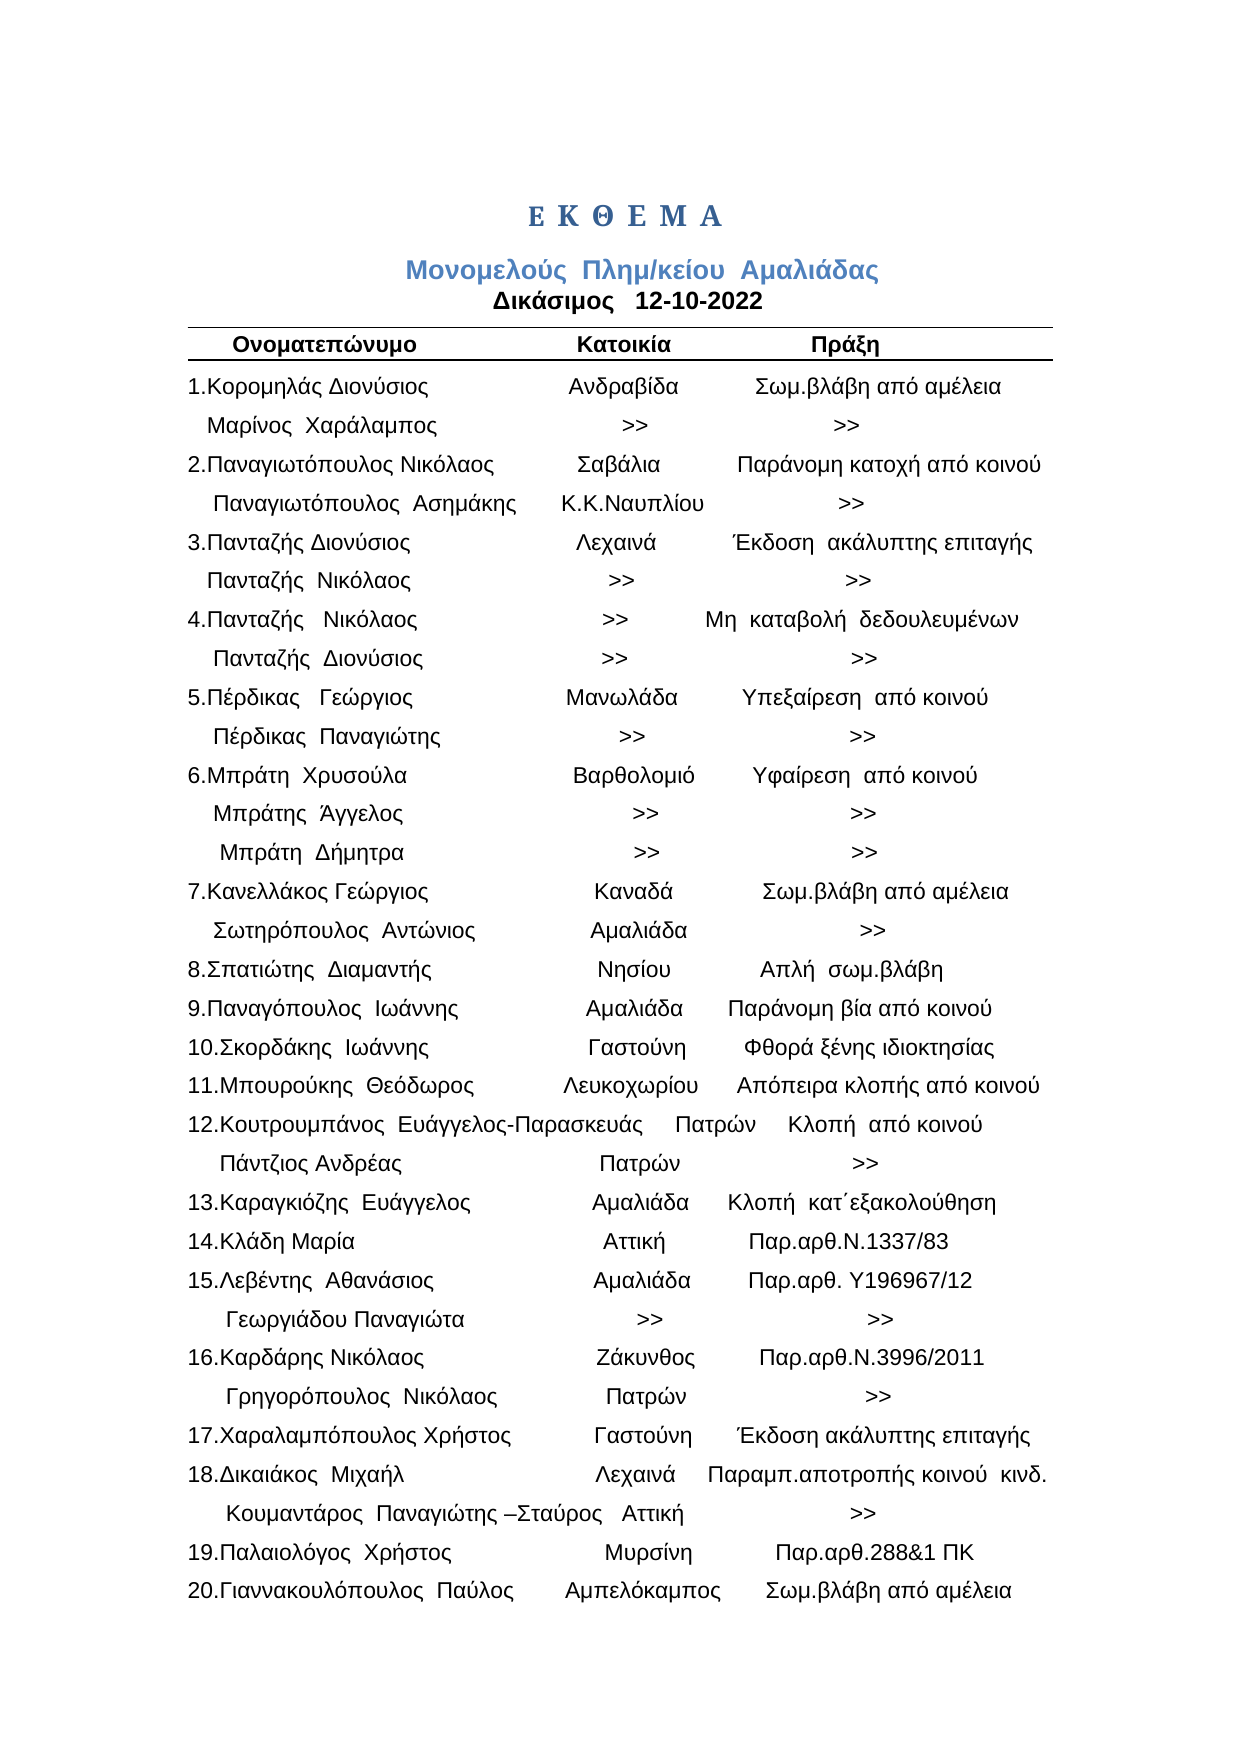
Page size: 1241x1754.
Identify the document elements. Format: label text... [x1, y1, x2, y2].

text Πάντζιος Ανδρέας Πατρών >> [187, 1150, 1053, 1176]
text 17.Χαραλαμπόπουλος Χρήστος Γαστούνη Έκδοση ακάλυπτης επιταγής [187, 1422, 1053, 1448]
text 9.Παναγόπουλος Ιωάννης Αμαλιάδα Παράνομη βία από κοινού [187, 995, 1053, 1021]
text 14.Κλάδη Μαρία Αττική Παρ.αρθ.Ν.1337/83 [187, 1228, 1053, 1254]
text 18.Δικαιάκος Μιχαήλ Λεχαινά Παραμπ.αποτροπής κοινού κινδ. [187, 1461, 1053, 1487]
text 13.Καραγκιόζης Ευάγγελος Αμαλιάδα Κλοπή κατ΄εξακολούθηση [187, 1189, 1053, 1215]
text 12.Κουτρουμπάνος Ευάγγελος-Παρασκευάς Πατρών Κλοπή από κοινού [187, 1111, 1053, 1138]
text 8.Σπατιώτης Διαμαντής Νησίου Απλή σωμ.βλάβη [187, 956, 1053, 982]
text 10.Σκορδάκης Ιωάννης Γαστούνη Φθορά ξένης ιδιοκτησίας [187, 1033, 1053, 1060]
text Γρηγορόπουλος Νικόλαος Πατρών >> [187, 1383, 1053, 1409]
text 1.Κορομηλάς Διονύσιος Ανδραβίδα Σωμ.βλάβη από αμέλεια [187, 373, 1053, 399]
text Ονοματεπώνυμο Κατοικία Πράξη [187, 328, 1053, 361]
text 4.Πανταζής Νικόλαος >> Μη καταβολή δεδουλευμένων [187, 606, 1053, 632]
text Πανταζής Νικόλαος >> >> [187, 567, 1053, 594]
text 5.Πέρδικας Γεώργιος Μανωλάδα Υπεξαίρεση από κοινού [187, 684, 1053, 710]
text 2.Παναγιωτόπουλος Νικόλαος Σαβάλια Παράνομη κατοχή από κοινού [187, 451, 1053, 477]
text 6.Μπράτη Χρυσούλα Βαρθολομιό Υφαίρεση από κοινού [187, 762, 1053, 788]
text 19.Παλαιολόγος Χρήστος Μυρσίνη Παρ.αρθ.288&1 ΠΚ [187, 1539, 1053, 1565]
subtitle Μονομελούς Πλημ/κείου Αμαλιάδας [187, 254, 1053, 286]
text 3.Πανταζής Διονύσιος Λεχαινά Έκδοση ακάλυπτης επιταγής [187, 528, 1053, 555]
subtitle E Κ Θ Ε Μ Α [187, 200, 1053, 233]
text 16.Καρδάρης Νικόλαος Ζάκυνθος Παρ.αρθ.Ν.3996/2011 [187, 1344, 1053, 1371]
text Πέρδικας Παναγιώτης >> >> [187, 723, 1053, 749]
text Μπράτης Άγγελος >> >> [187, 800, 1053, 827]
text Μπράτη Δήμητρα >> >> [187, 839, 1053, 866]
text Μαρίνος Χαράλαμπος >> >> [187, 412, 1053, 438]
text Πανταζής Διονύσιος >> >> [187, 645, 1053, 671]
text 7.Κανελλάκος Γεώργιος Καναδά Σωμ.βλάβη από αμέλεια [187, 878, 1053, 904]
text Δικάσιμος 12-10-2022 [187, 286, 1053, 314]
text Παναγιωτόπουλος Ασημάκης Κ.Κ.Ναυπλίου >> [187, 489, 1053, 516]
text 11.Μπουρούκης Θεόδωρος Λευκοχωρίου Απόπειρα κλοπής από κοινού [187, 1072, 1053, 1099]
text 20.Γιαννακουλόπουλος Παύλος Αμπελόκαμπος Σωμ.βλάβη από αμέλεια [187, 1577, 1053, 1604]
text Κουμαντάρος Παναγιώτης –Σταύρος Αττική >> [187, 1500, 1053, 1526]
text Σωτηρόπουλος Αντώνιος Αμαλιάδα >> [187, 917, 1053, 943]
text 15.Λεβέντης Αθανάσιος Αμαλιάδα Παρ.αρθ. Υ196967/12 [187, 1267, 1053, 1293]
text Γεωργιάδου Παναγιώτα >> >> [187, 1306, 1053, 1332]
